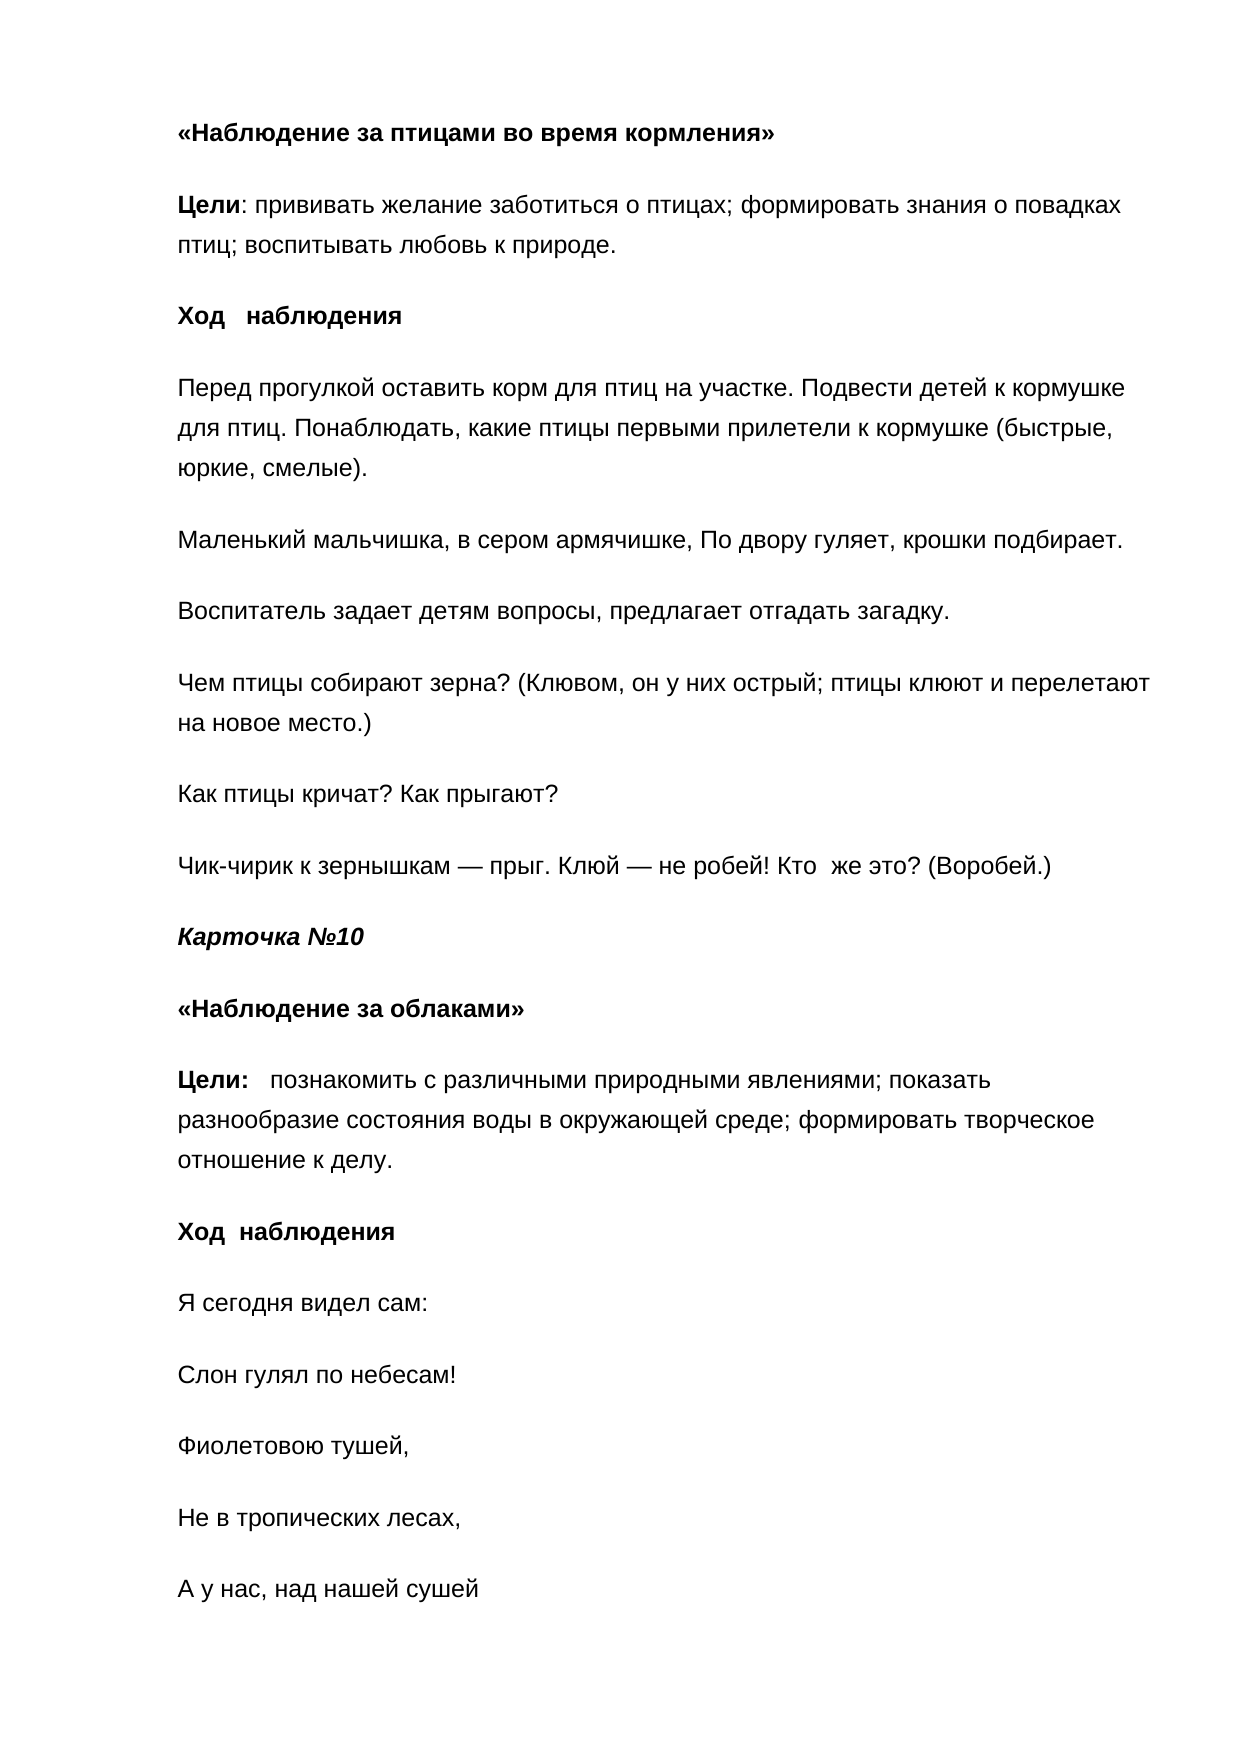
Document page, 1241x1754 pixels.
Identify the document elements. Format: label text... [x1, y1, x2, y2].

text Карточка №10 [177, 922, 1152, 951]
text Чем птицы собирают зерна? (Клювом, он у них острый; птицы клюют и перелетают на новое место.) [177, 667, 1152, 736]
text Не в тропических лесах, [177, 1503, 1152, 1531]
text Цели: прививать желание заботиться о птицах; формировать знания о повадках птиц; воспитывать любовь к природе. [177, 189, 1152, 258]
text Ход наблюдения [177, 301, 1152, 330]
text Фиолетовою тушей, [177, 1431, 1152, 1460]
text Маленький мальчишка, в сером армячишке, По двору гуляет, крошки подбирает. [177, 524, 1152, 553]
text Воспитатель задает детям вопросы, предлагает отгадать загадку. [177, 596, 1152, 625]
text Чик-чирик к зернышкам — прыг. Клюй — не робей! Кто же это? (Воробей.) [177, 851, 1152, 879]
text Ход наблюдения [177, 1217, 1152, 1246]
text А у нас, над нашей сушей [177, 1574, 1152, 1603]
text «Наблюдение за птицами во время кормления» [177, 118, 1152, 147]
text «Наблюдение за облаками» [177, 993, 1152, 1022]
text Цели: познакомить с различными природными явлениями; показать разнообразие состояния воды в окружающей среде; формировать творческое отношение к делу. [177, 1065, 1152, 1174]
text Как птицы кричат? Как прыгают? [177, 779, 1152, 808]
text Слон гулял по небесам! [177, 1360, 1152, 1388]
text Я сегодня видел сам: [177, 1288, 1152, 1317]
text Перед прогулкой оставить корм для птиц на участке. Подвести детей к кормушке для птиц. Понаблюдать, какие птицы первыми прилетели к кормушке (быстрые, юркие, смелые). [177, 373, 1152, 482]
